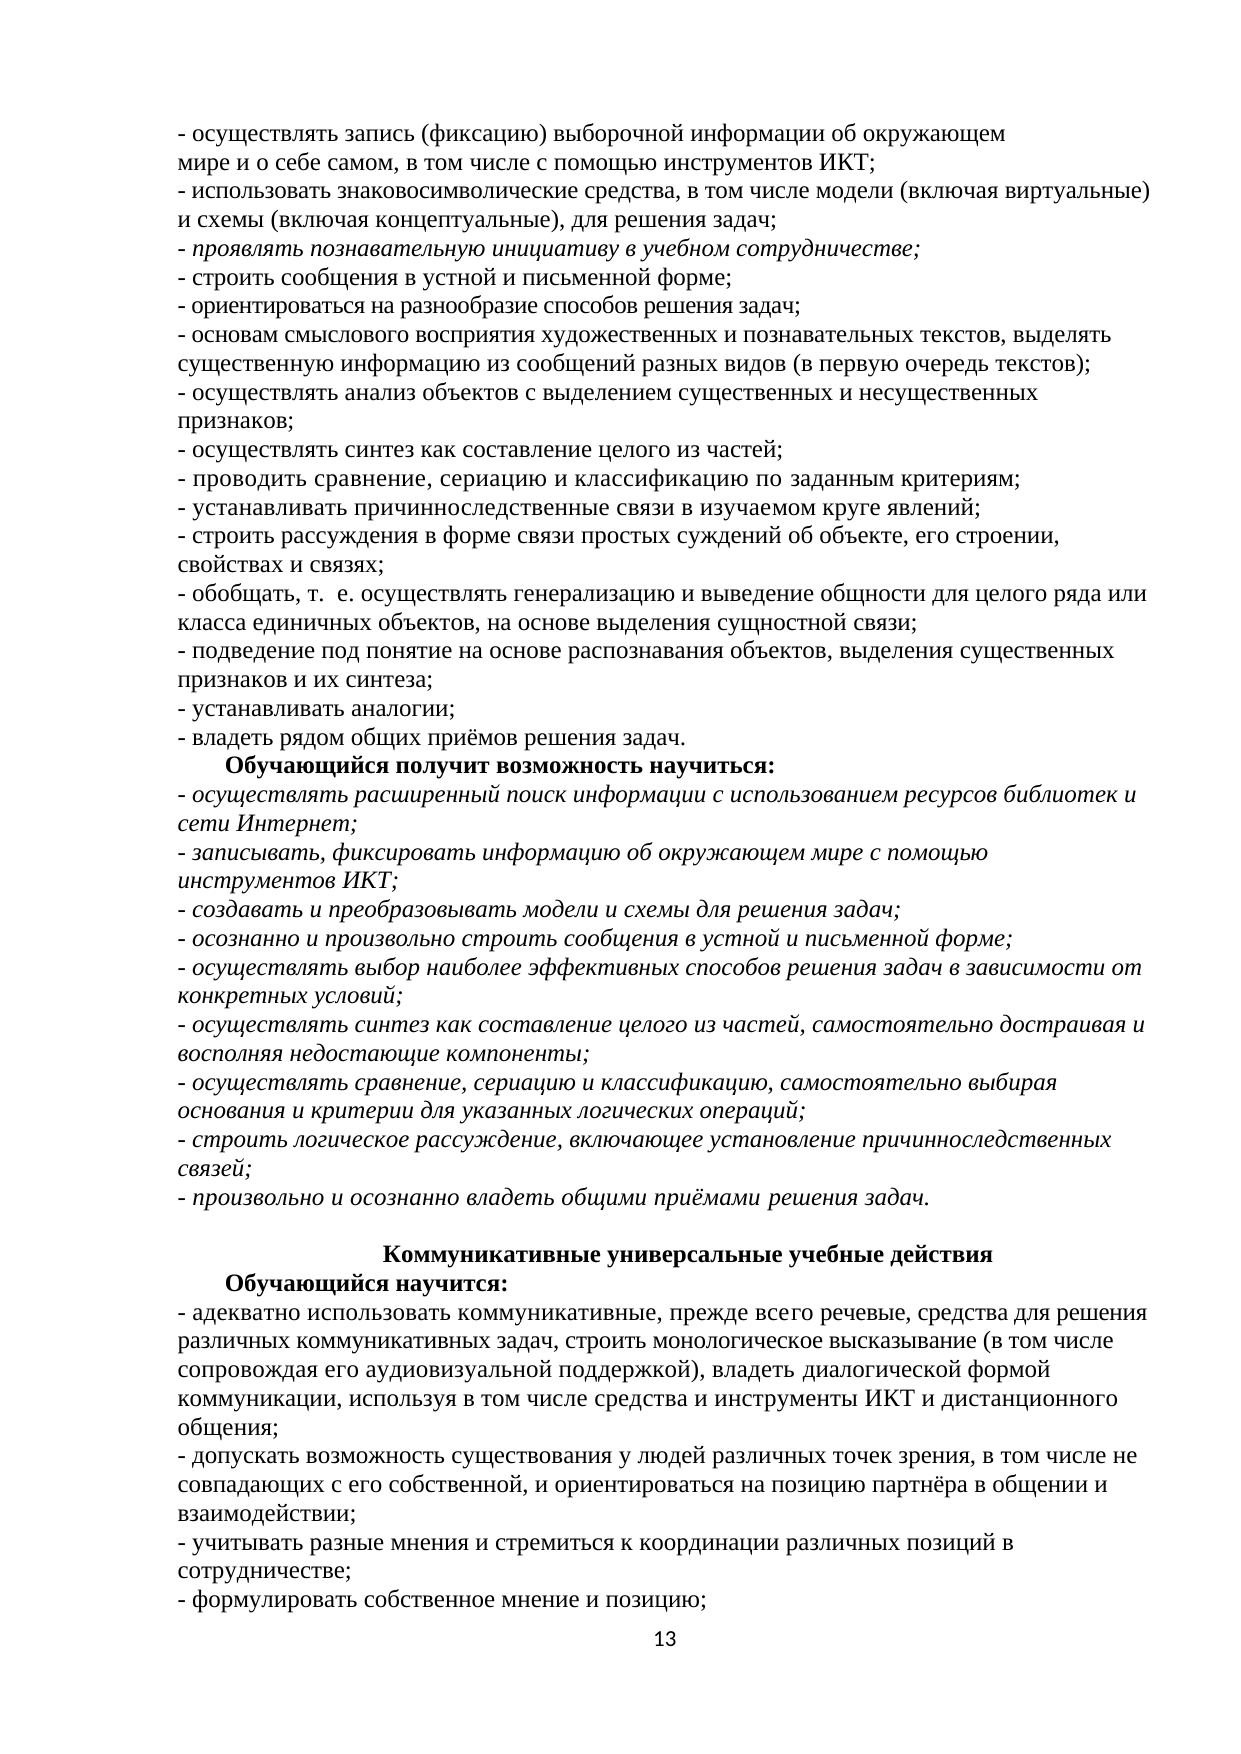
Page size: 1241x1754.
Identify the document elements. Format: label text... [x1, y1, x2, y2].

text - осуществлять синтез как составление целого из частей; [177, 434, 1152, 463]
text - осознанно и произвольно строить сообщения в устной и письменной форме; [177, 923, 1152, 952]
text - ориентироваться на разнообразие способов решения задач; [177, 291, 1152, 319]
text - осуществлять сравнение, сериацию и классификацию, самостоятельно выбирая основания и критерии для указанных логических операций; [177, 1067, 1152, 1124]
text Обучающийся получит возможность научиться: [177, 751, 1152, 779]
text - осуществлять анализ объектов с выделением существенных и несущественных признаков; [177, 377, 1152, 434]
text - осуществлять расширенный поиск информации с использованием ресурсов библиотек и сети Интернет; [177, 779, 1152, 837]
text - устанавливать аналогии; [177, 693, 1152, 722]
text Обучающийся научится: [177, 1268, 1152, 1297]
text - использовать знаково­символические средства, в том числе модели (включая виртуальные) и схемы (включая концептуальные), для решения задач; [177, 176, 1152, 233]
text - записывать, фиксировать информацию об окружающем мире с помощью инструментов ИКТ; [177, 837, 1152, 894]
text - осуществлять запись (фиксацию) выборочной информации об окружающем мире и о себе самом, в том числе с помощью инструментов ИКТ; [177, 118, 1152, 176]
text - учитывать разные мнения и стремиться к координации различных позиций в сотрудничестве; [177, 1527, 1152, 1584]
text - создавать и преобразовывать модели и схемы для решения задач; [177, 894, 1152, 923]
text - строить логическое рассуждение, включающее установление причинно­следственных связей; [177, 1124, 1152, 1182]
text - основам смыслового восприятия художественных и познавательных текстов, выделять существенную информацию из сообщений разных видов (в первую очередь текстов); [177, 319, 1152, 377]
text - устанавливать причинно­следственные связи в изучаемом круге явлений; [177, 492, 1152, 521]
text - произвольно и осознанно владеть общими приёмами решения задач. [177, 1182, 1152, 1211]
text - строить сообщения в устной и письменной форме; [177, 262, 1152, 291]
text - осуществлять выбор наиболее эффективных способов решения задач в зависимости от конкретных условий; [177, 952, 1152, 1009]
text - владеть рядом общих приёмов решения задач. [177, 722, 1152, 751]
text - обобщать, т. е. осуществлять генерализацию и выведение общности для целого ряда или класса единичных объектов, на основе выделения сущностной связи; [177, 578, 1152, 636]
text - подведение под понятие на основе распознавания объектов, выделения существенных признаков и их синтеза; [177, 636, 1152, 693]
text - адекватно использовать коммуникативные, прежде всего речевые, средства для решения различных коммуникативных задач, строить монологическое высказывание (в том числе сопровождая его аудиовизуальной поддержкой), владеть диалогической формой коммуникации, используя в том числе средства и инструменты ИКТ и дистанционного общения; [177, 1297, 1152, 1441]
text - строить рассуждения в форме связи простых суждений об объекте, его строении, свойствах и связях; [177, 521, 1152, 578]
text - проводить сравнение, сериацию и классификацию по заданным критериям; [177, 463, 1152, 492]
text - осуществлять синтез как составление целого из частей, самостоятельно достраивая и восполняя недостающие компоненты; [177, 1009, 1152, 1067]
text - проявлять познавательную инициативу в учебном сотрудничестве; [177, 233, 1152, 262]
text Коммуникативные универсальные учебные действия [177, 1239, 1152, 1268]
text - допускать возможность существования у людей различных точек зрения, в том числе не совпадающих с его собственной, и ориентироваться на позицию партнёра в общении и взаимодействии; [177, 1441, 1152, 1527]
text - формулировать собственное мнение и позицию; [177, 1584, 1152, 1613]
